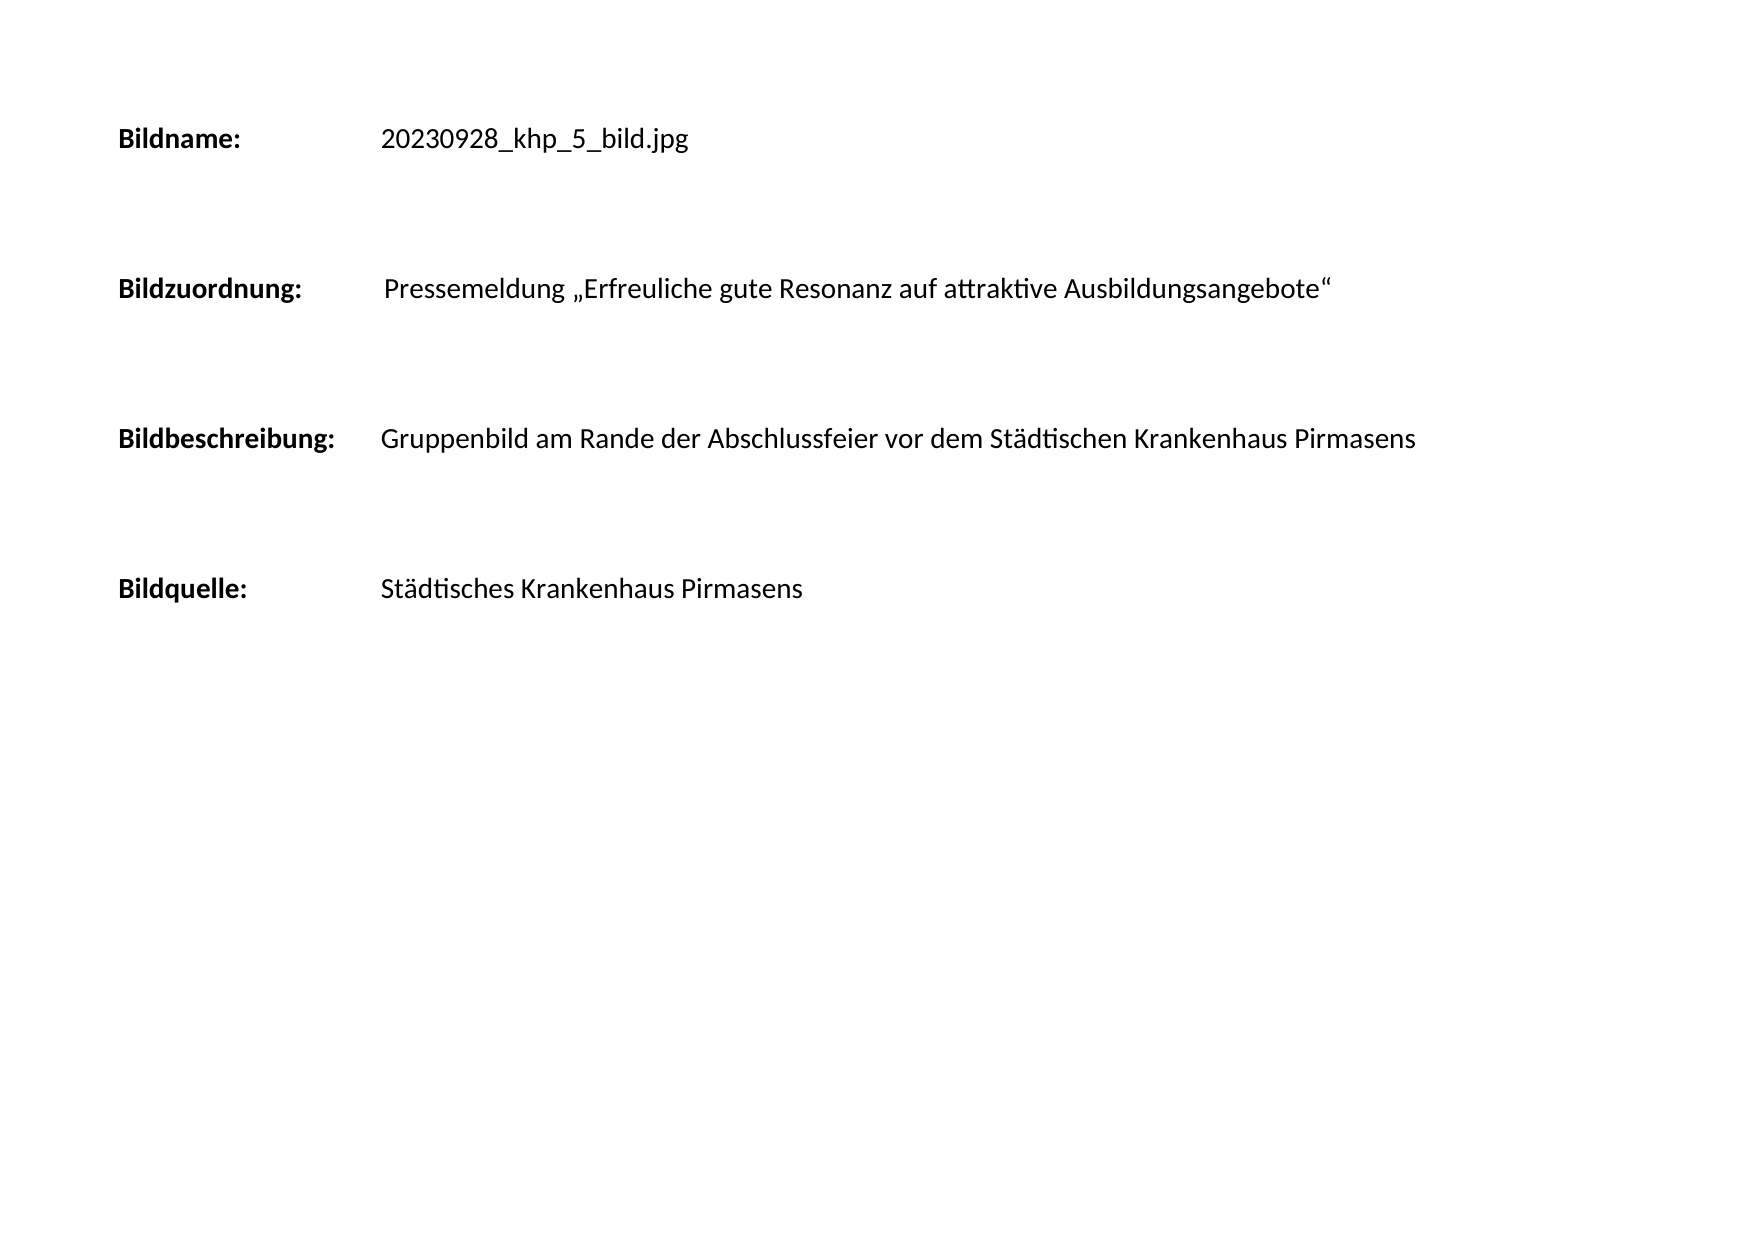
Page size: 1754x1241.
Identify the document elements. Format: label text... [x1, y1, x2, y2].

text Bildquelle: Städtisches Krankenhaus Pirmasens [118, 568, 1728, 606]
text Bildbeschreibung: Gruppenbild am Rande der Abschlussfeier vor dem Städtischen Krankenhaus Pirmasens [118, 418, 1728, 456]
text Bildname: 20230928_khp_5_bild.jpg [118, 118, 1728, 156]
text Bildzuordnung: Pressemeldung „Erfreuliche gute Resonanz auf attraktive Ausbildungsangebote“ [118, 268, 1728, 306]
